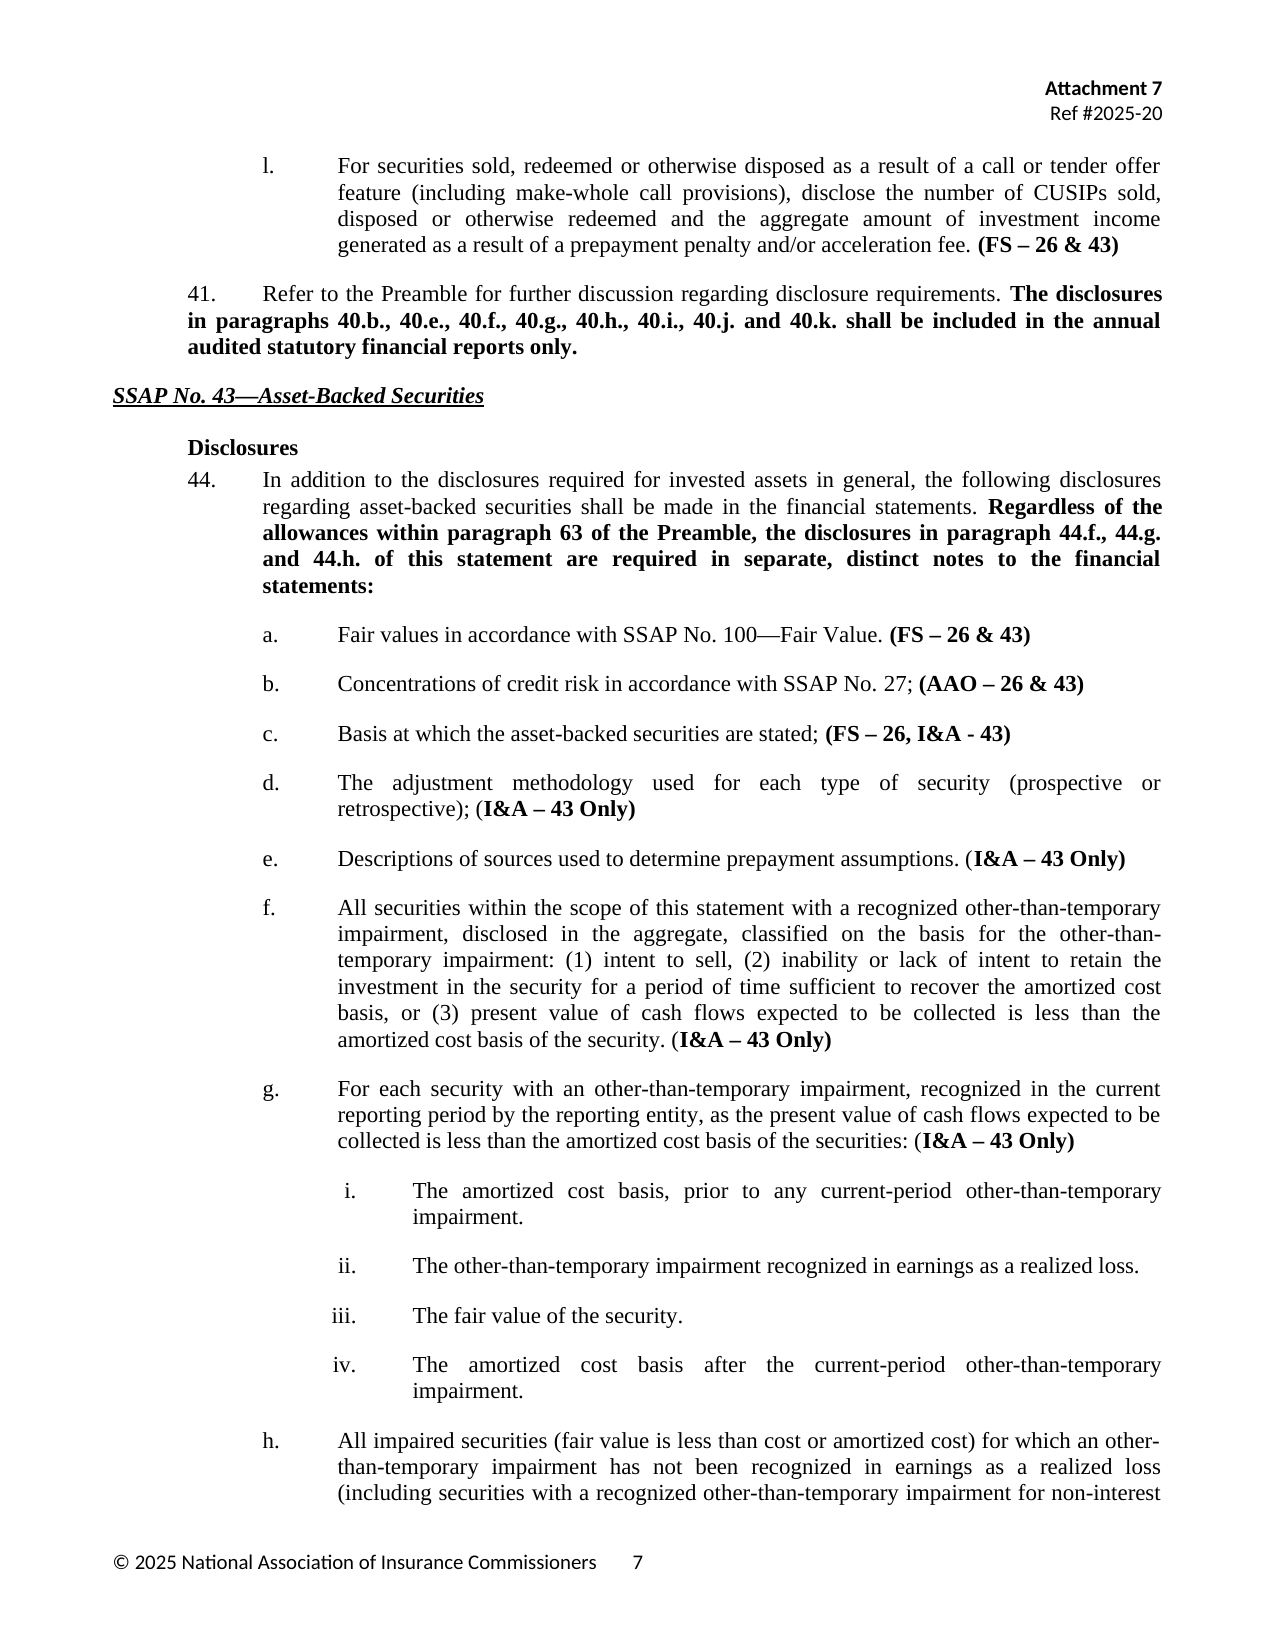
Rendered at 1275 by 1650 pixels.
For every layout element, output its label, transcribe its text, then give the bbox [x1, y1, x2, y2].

list The fair value of the security. [356, 1302, 1162, 1328]
list Descriptions of sources used to determine prepayment assumptions. (I&A – 43 Only) [262, 844, 1162, 871]
list The amortized cost basis, prior to any current-period other-than-temporary impairment. [356, 1177, 1162, 1229]
list Concentrations of credit risk in accordance with SSAP No. 27; (AAO – 26 & 43) [262, 670, 1162, 697]
list The other-than-temporary impairment recognized in earnings as a realized loss. [356, 1252, 1162, 1279]
subtitle Disclosures [187, 434, 1162, 460]
list Basis at which the asset-backed securities are stated; (FS – 26, I&A - 43) [262, 720, 1162, 746]
list Fair values in accordance with SSAP No. 100—Fair Value. (FS – 26 & 43) [262, 621, 1162, 647]
list For securities sold, redeemed or otherwise disposed as a result of a call or tender offer feature (including make-whole call provisions), disclose the number of CUSIPs sold, disposed or otherwise redeemed and the aggregate amount of investment income generated as a result of a prepayment penalty and/or acceleration fee. (FS – 26 & 43) [262, 152, 1162, 258]
list 41. Refer to the Preamble for further discussion regarding disclosure requirements. The disclosures in paragraphs 40.b., 40.e., 40.f., 40.g., 40.h., 40.i., 40.j. and 40.k. shall be included in the annual audited statutory financial reports only. [187, 281, 1162, 359]
text SSAP No. 43—Asset-Backed Securities [112, 382, 1162, 409]
list The adjustment methodology used for each type of security (prospective or retrospective); (I&A – 43 Only) [262, 769, 1162, 822]
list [262, 1427, 1162, 1506]
list For each security with an other-than-temporary impairment, recognized in the current reporting period by the reporting entity, as the present value of cash flows expected to be collected is less than the amortized cost basis of the securities: (I&A – 43 Only) [262, 1075, 1162, 1154]
list The amortized cost basis after the current-period other-than-temporary impairment. [356, 1351, 1162, 1404]
list In addition to the disclosures required for invested assets in general, the following disclosures regarding asset-backed securities shall be made in the financial statements. Regardless of the allowances within paragraph 63 of the Preamble, the disclosures in paragraph 44.f., 44.g. and 44.h. of this statement are required in separate, distinct notes to the financial statements: [187, 466, 1162, 598]
list All securities within the scope of this statement with a recognized other-than-temporary impairment, disclosed in the aggregate, classified on the basis for the other-than-temporary impairment: (1) intent to sell, (2) inability or lack of intent to retain the investment in the security for a period of time sufficient to recover the amortized cost basis, or (3) present value of cash flows expected to be collected is less than the amortized cost basis of the security. (I&A – 43 Only) [262, 894, 1162, 1052]
